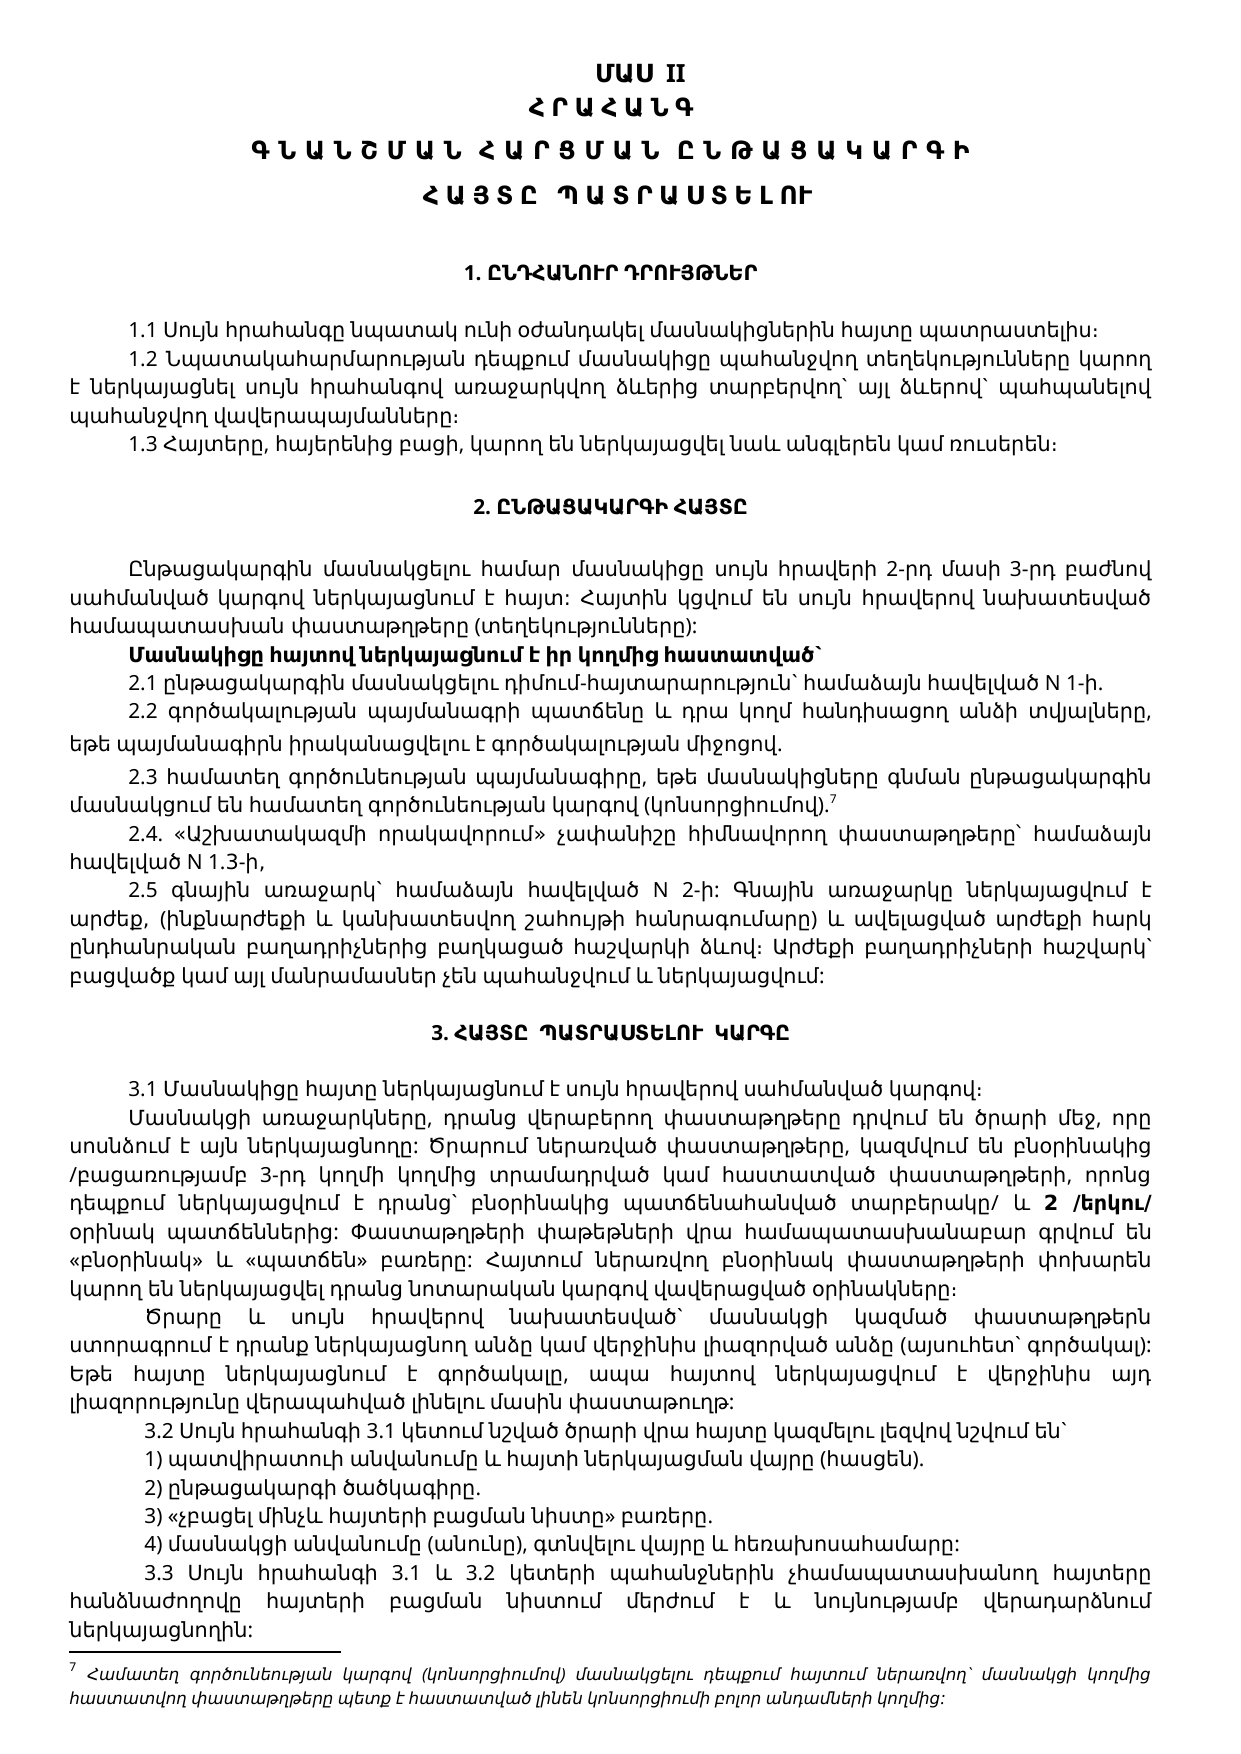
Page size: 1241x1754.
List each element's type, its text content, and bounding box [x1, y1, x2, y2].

text 3) «չբացել մինչև հայտերի բացման նիստը» բառերը. [69, 1501, 1152, 1529]
text Մասնակիցը հայտով ներկայացնում է իր կողմից հաստատված` [69, 640, 1152, 668]
text Հ Ա Յ Տ Ը Պ Ա Տ Ր Ա Ս Տ Ե Լ ՈՒ [69, 178, 1152, 212]
text 1. ԸՆԴՀԱՆՈՒՐ ԴՐՈՒՅԹՆԵՐ [69, 258, 1152, 287]
text 2.1 ընթացակարգին մասնակցելու դիմում-հայտարարություն` համաձայն հավելված N 1-ի. [69, 668, 1152, 697]
text 3.3 Սույն հրահանգի 3.1 և 3.2 կետերի պահանջներին չհամապատասխանող հայտերը հանձնաժողովը հայտերի բացման նիստում մերժում է և նույնությամբ վերադարձնում ներկայացնողին: [69, 1558, 1152, 1643]
text 2.2 գործակալության պայմանագրի պատճենը և դրա կողմ հանդիսացող անձի տվյալները, եթե պայմանագիրն իրականացվելու է գործակալության միջոցով. [69, 697, 1152, 758]
text 4) մասնակցի անվանումը (անունը), գտնվելու վայրը և հեռախոսահամարը: [69, 1529, 1152, 1558]
text 2. ԸՆԹԱՑԱԿԱՐԳԻ ՀԱՅՏԸ [69, 492, 1152, 520]
text 2) ընթացակարգի ծածկագիրը. [69, 1473, 1152, 1501]
text 3.2 Սույն հրահանգի 3.1 կետում նշված ծրարի վրա հայտը կազմելու լեզվով նշվում են` [69, 1416, 1152, 1444]
text 1.1 Սույն հրահանգը նպատակ ունի օժանդակել մասնակիցներին հայտը պատրաստելիս։ [69, 316, 1152, 344]
text Հ Ր Ա Հ Ա Ն Գ [69, 89, 1152, 124]
text 2.3 համատեղ գործունեության պայմանագիրը, եթե մասնակիցները գնման ընթացակարգին մասնակցում են համատեղ գործունեության կարգով (կոնսորցիումով). [69, 762, 1152, 819]
text ՄԱՍ II [69, 56, 1152, 89]
text 2.5 գնային առաջարկ` համաձայն հավելված N 2-ի: Գնային առաջարկը ներկայացվում է արժեք, (ինքնարժեքի և կանխատեսվող շահույթի հանրագումարը) և ավելացված արժեքի հարկ ընդհանրական բաղադրիչներից բաղկացած հաշվարկի ձևով։ Արժեքի բաղադրիչների հաշվարկ` բացվածք կամ այլ մանրամասներ չեն պահանջվում և ներկայացվում: [69, 876, 1152, 989]
text 1.3 Հայտերը, հայերենից բացի, կարող են ներկայացվել նաև անգլերեն կամ ռուսերեն։ [69, 429, 1152, 458]
text 3. ՀԱՅՏԸ ՊԱՏՐԱՍՏԵԼՈՒ ԿԱՐԳԸ [69, 1018, 1152, 1046]
text Ընթացակարգին մասնակցելու համար մասնակիցը սույն հրավերի 2-րդ մասի 3-րդ բաժնով սահմանված կարգով ներկայացնում է հայտ: Հայտին կցվում են սույն հրավերով նախատեսված համապատասխան փաստաթղթերը (տեղեկությունները): [69, 554, 1152, 640]
text 1.2 Նպատակահարմարության դեպքում մասնակիցը պահանջվող տեղեկությունները կարող է ներկայացնել սույն հրահանգով առաջարկվող ձևերից տարբերվող` այլ ձևերով` պահպանելով պահանջվող վավերապայմանները։ [69, 344, 1152, 429]
text Ծրարը և սույն հրավերով նախատեսված` մասնակցի կազմած փաստաթղթերն ստորագրում է դրանք ներկայացնող անձը կամ վերջինիս լիազորված անձը (այսուհետ` գործակալ): Եթե հայտը ներկայացնում է գործակալը, ապա հայտով ներկայացվում է վերջինիս այդ լիազորությունը վերապահված լինելու մասին փաստաթուղթ: [69, 1302, 1152, 1416]
text Մասնակցի առաջարկները, դրանց վերաբերող փաստաթղթերը դրվում են ծրարի մեջ, որը սոսնձում է այն ներկայացնողը: Ծրարում ներառված փաստաթղթերը, կազմվում են բնօրինակից /բացառությամբ 3-րդ կողմի կողմից տրամադրված կամ հաստատված փաստաթղթերի, որոնց դեպքում ներկայացվում է դրանց` բնօրինակից պատճենահանված տարբերակը/ և 2 /երկու/ օրինակ պատճեններից: Փաստաթղթերի փաթեթների վրա համապատասխանաբար գրվում են «բնօրինակ» և «պատճեն» բառերը: Հայտում ներառվող բնօրինակ փաստաթղթերի փոխարեն կարող են ներկայացվել դրանց նոտարական կարգով վավերացված օրինակները։ [69, 1103, 1152, 1302]
text 2.4. «Աշխատակազմի որակավորում» չափանիշը հիմնավորող փաստաթղթերը՝ համաձայն հավելված N 1.3-ի, [69, 819, 1152, 876]
text 1) պատվիրատուի անվանումը և հայտի ներկայացման վայրը (հասցեն). [69, 1444, 1152, 1473]
text 3.1 Մասնակիցը հայտը ներկայացնում է սույն հրավերով սահմանված կարգով։ [69, 1074, 1152, 1103]
text Գ Ն Ա Ն Շ Մ Ա Ն Հ Ա Ր Ց Մ Ա Ն Ը Ն Թ Ա Ց Ա Կ Ա Ր Գ Ի [69, 136, 1152, 165]
